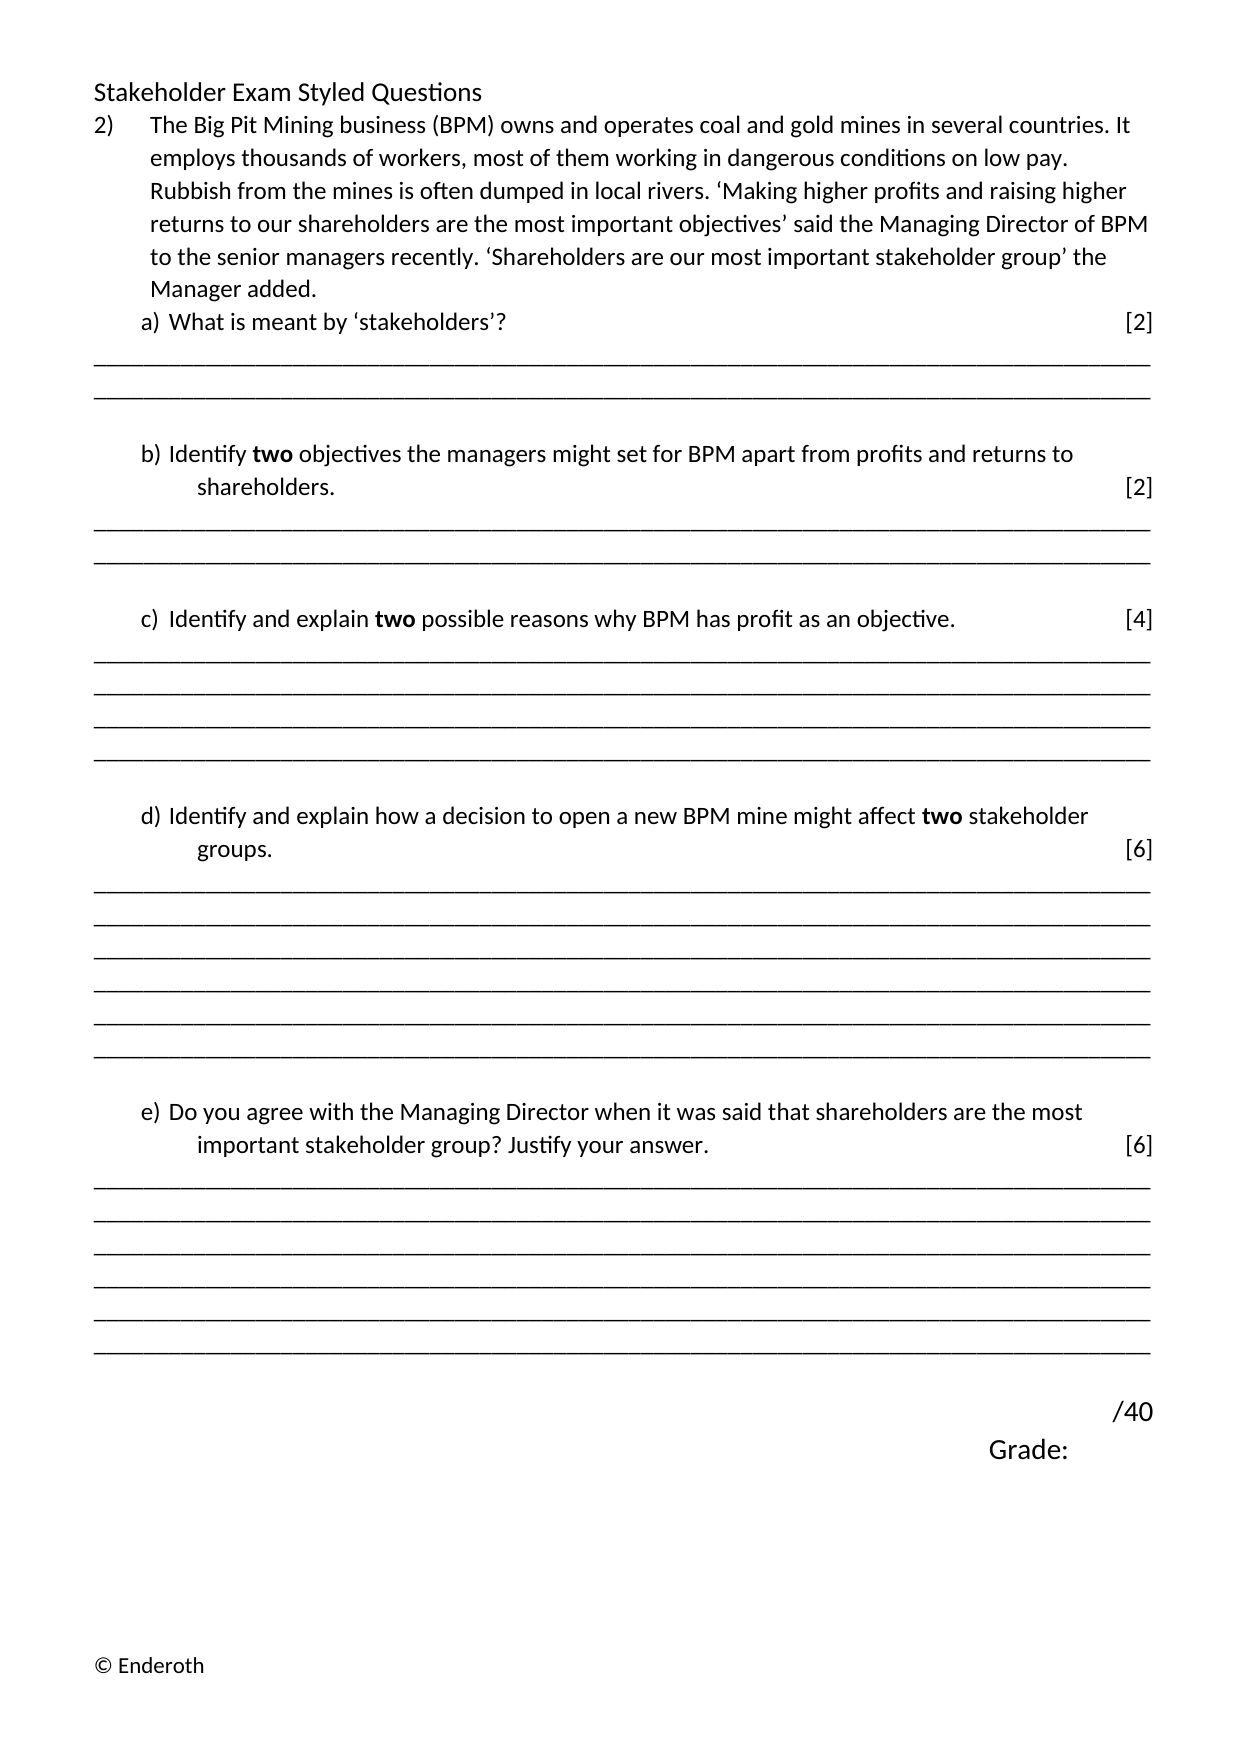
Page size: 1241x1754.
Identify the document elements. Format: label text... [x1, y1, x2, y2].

list Do you agree with the Managing Director when it was said that shareholders are the most important stakeholder group? Justify your answer. [6] [141, 1096, 1153, 1160]
text /40 [197, 1393, 1153, 1428]
list What is meant by ‘stakeholders’? [2] [141, 306, 1153, 337]
text Grade: [197, 1431, 1069, 1467]
list Identify and explain how a decision to open a new BPM mine might affect two stakeholder groups. [6] [141, 800, 1153, 864]
list The Big Pit Mining business (BPM) owns and operates coal and gold mines in several countries. It employs thousands of workers, most of them working in dangerous conditions on low pay. Rubbish from the mines is often dumped in local rivers. ‘Making higher profits and raising higher returns to our shareholders are the most important objectives’ said the Managing Director of BPM to the senior managers recently. ‘Shareholders are our most important stakeholder group’ the Manager added. [94, 109, 1153, 304]
list Identify and explain two possible reasons why BPM has profit as an objective. [4] [141, 603, 1153, 633]
list Identify two objectives the managers might set for BPM apart from profits and returns to shareholders. [2] [141, 438, 1153, 502]
